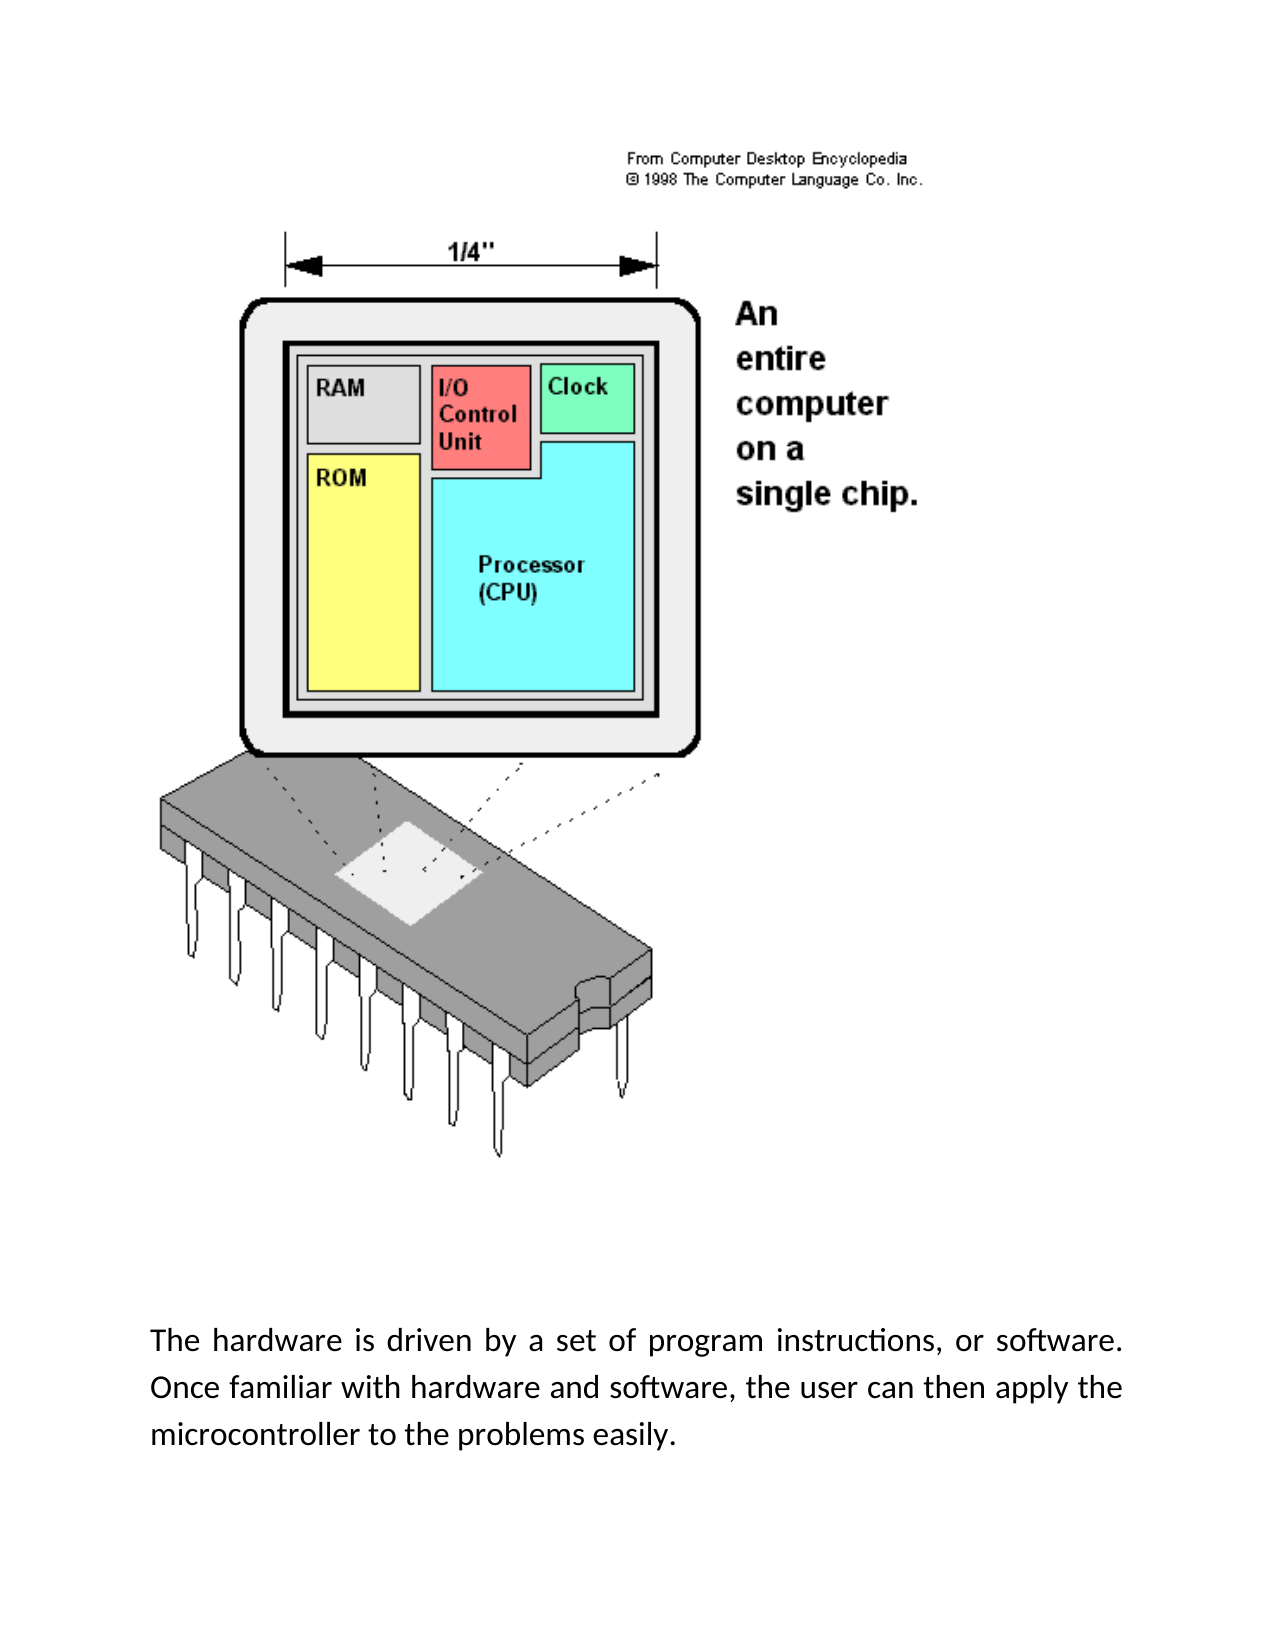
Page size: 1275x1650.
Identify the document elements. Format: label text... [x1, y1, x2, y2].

picture [150, 150, 924, 1163]
text The hardware is driven by a set of program instructions, or software. Once familiar with hardware and software, the user can then apply the microcontroller to the problems easily. [150, 1272, 1125, 1453]
